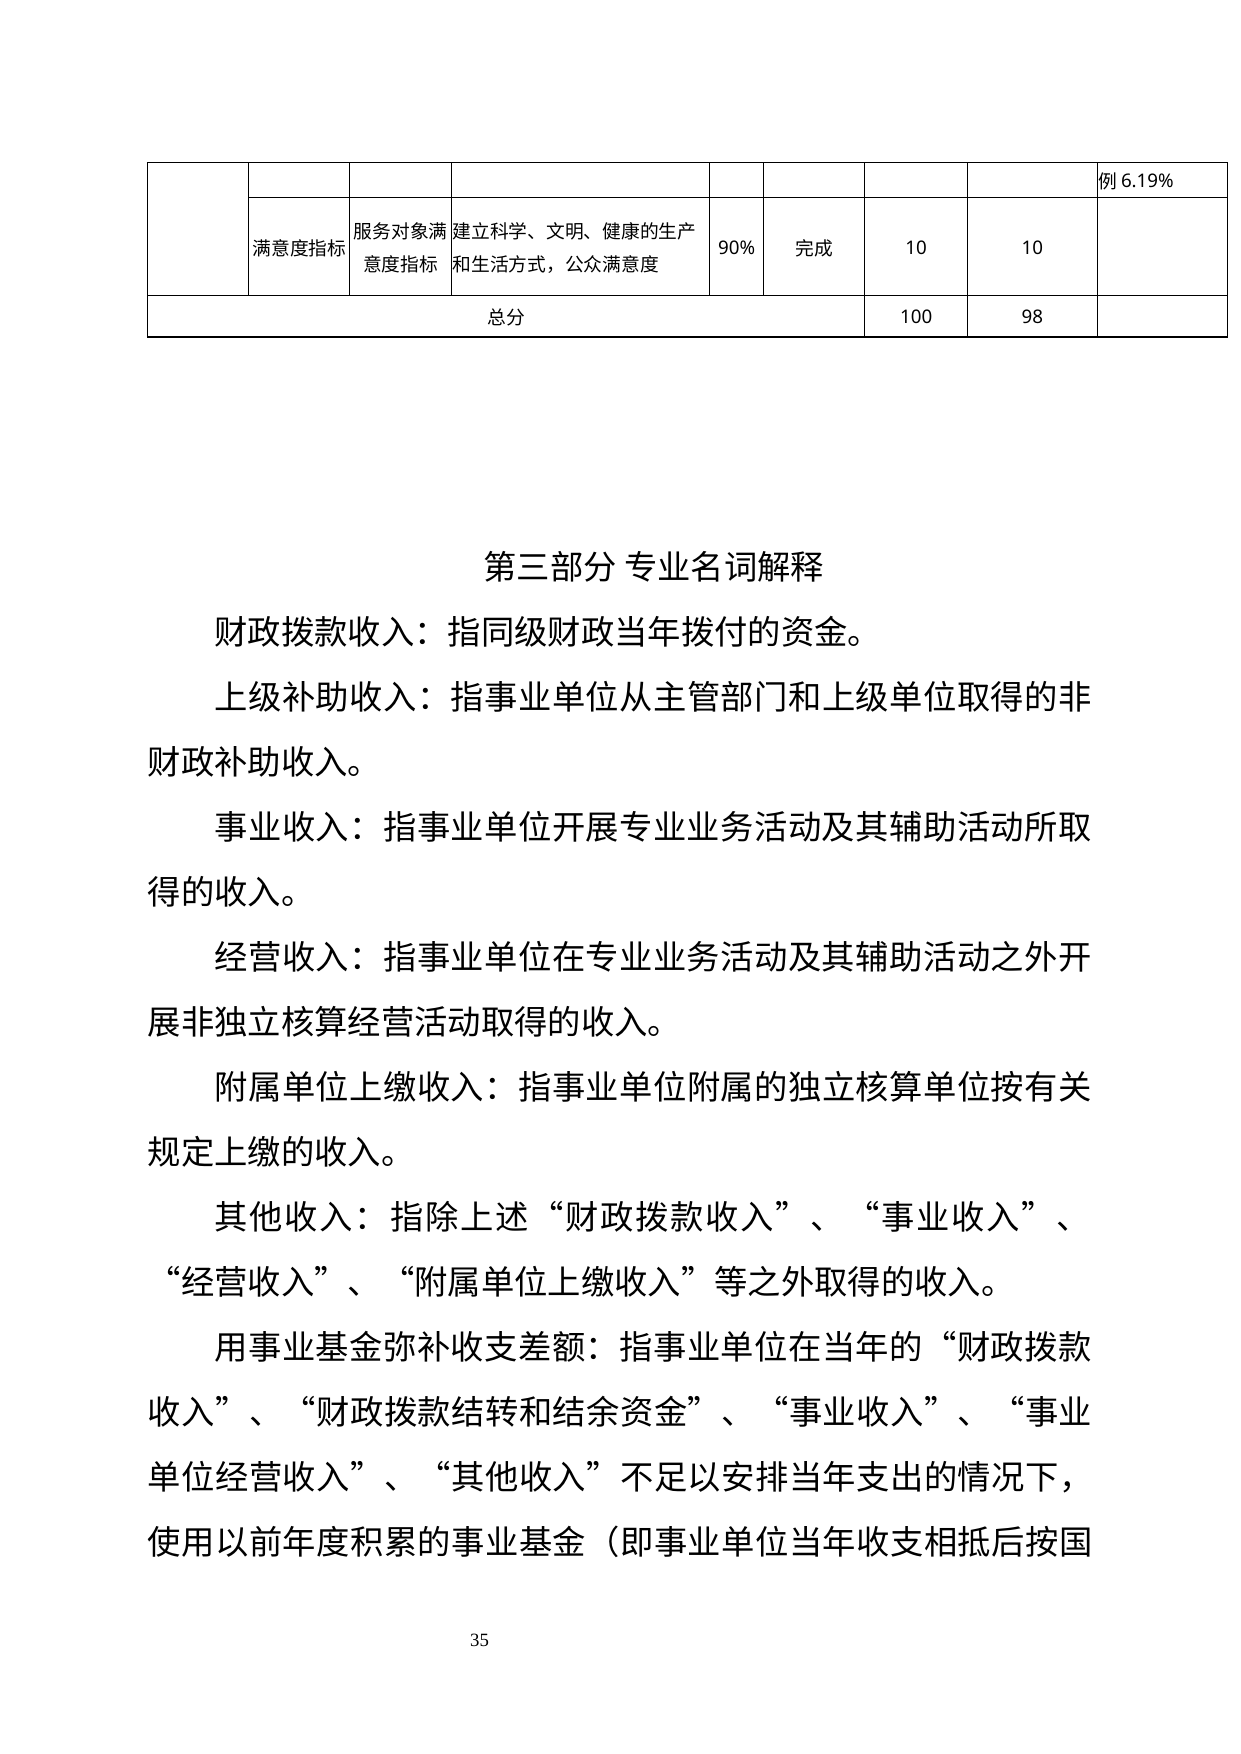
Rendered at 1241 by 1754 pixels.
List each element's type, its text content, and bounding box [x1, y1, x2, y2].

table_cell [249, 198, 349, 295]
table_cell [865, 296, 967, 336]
text 事业收入：指事业单位开展专业业务活动及其辅助活动所取得的收入。 [148, 792, 1092, 922]
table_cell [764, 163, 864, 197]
text 经营收入：指事业单位在专业业务活动及其辅助活动之外开展非独立核算经营活动取得的收入。 [148, 922, 1092, 1052]
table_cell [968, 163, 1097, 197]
text 其他收入：指除上述“财政拨款收入”、“事业收入”、“经营收入”、“附属单位上缴收入”等之外取得的收入。 [148, 1182, 1092, 1312]
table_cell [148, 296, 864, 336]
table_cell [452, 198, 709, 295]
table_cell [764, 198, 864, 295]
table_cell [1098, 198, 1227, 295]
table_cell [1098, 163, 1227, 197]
text 财政拨款收入：指同级财政当年拨付的资金。 [148, 597, 1092, 662]
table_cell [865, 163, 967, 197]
text 第三部分 专业名词解释 [148, 532, 1092, 597]
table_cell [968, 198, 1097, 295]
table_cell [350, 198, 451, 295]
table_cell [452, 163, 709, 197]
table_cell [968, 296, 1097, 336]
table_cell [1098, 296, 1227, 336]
text 附属单位上缴收入：指事业单位附属的独立核算单位按有关规定上缴的收入。 [148, 1052, 1092, 1182]
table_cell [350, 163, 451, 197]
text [148, 1312, 1092, 1572]
text 上级补助收入：指事业单位从主管部门和上级单位取得的非财政补助收入。 [148, 662, 1092, 792]
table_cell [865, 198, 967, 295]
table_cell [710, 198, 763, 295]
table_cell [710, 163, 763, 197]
